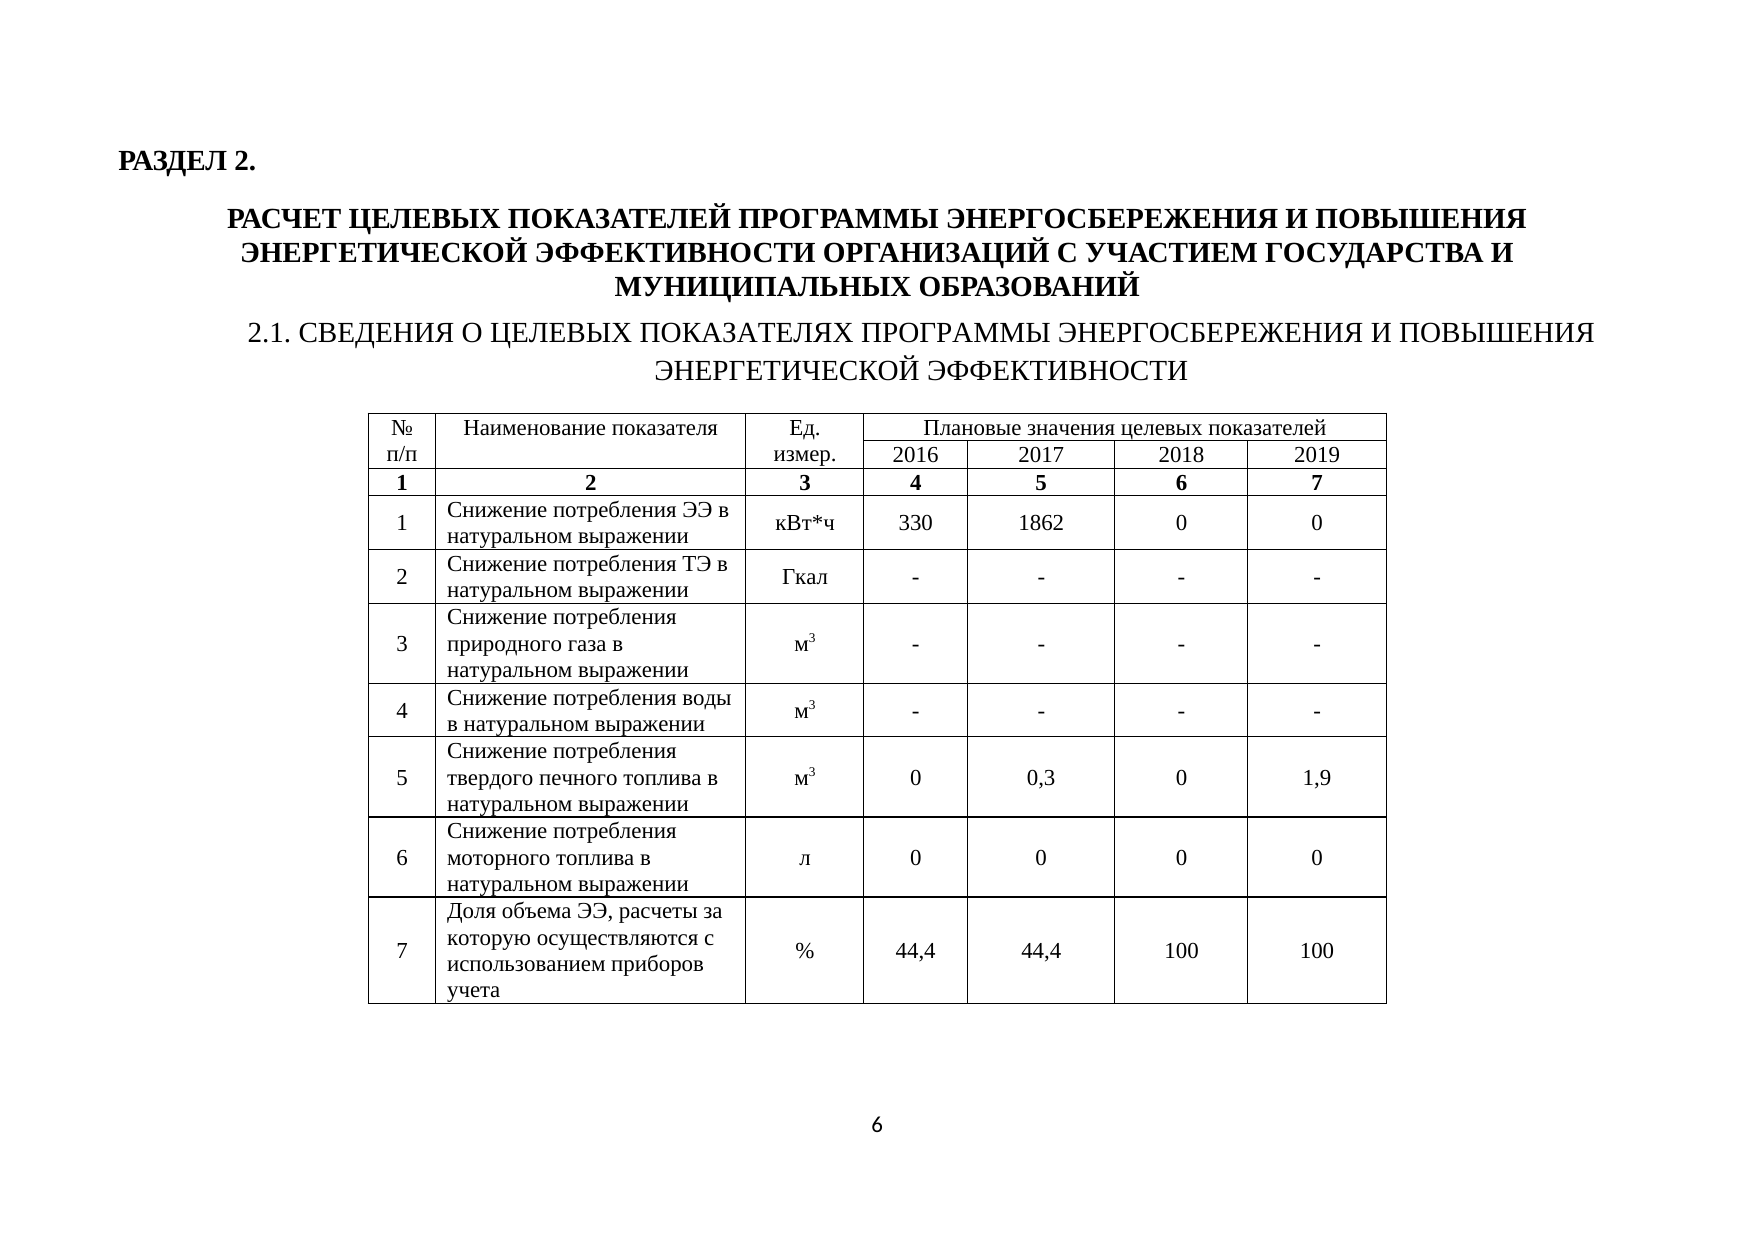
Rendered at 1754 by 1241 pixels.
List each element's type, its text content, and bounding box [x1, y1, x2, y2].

subtitle РАЗДЕЛ 2. [118, 143, 1636, 177]
table_cell Снижение потребления моторного топлива в натуральном выражении [436, 818, 745, 896]
table_cell 1 [369, 496, 435, 549]
table_cell 1,9 [1248, 737, 1386, 816]
table_cell Доля объема ЭЭ, расчеты за которую осуществляются с использованием приборов учета [500, 898, 745, 1003]
table_cell - [864, 550, 967, 602]
table_cell - [1248, 604, 1386, 682]
table_cell 0 [864, 737, 967, 816]
table_cell 0 [1248, 496, 1386, 549]
table_cell 0 [864, 818, 967, 896]
table_cell - [1115, 684, 1247, 736]
table_header Ед. измер. [746, 414, 863, 467]
table_cell 4 [864, 469, 967, 495]
table_cell 6 [1115, 469, 1247, 495]
table_cell 1862 [968, 496, 1114, 549]
table_cell 2017 [968, 441, 1114, 467]
table_cell 2016 [864, 441, 967, 467]
table_cell 1 [369, 469, 435, 495]
table_cell 100 [1248, 898, 1386, 1003]
table_cell 44,4 [864, 898, 967, 1003]
table_cell - [968, 684, 1114, 736]
table_cell 44,4 [968, 898, 1114, 1003]
subtitle РАСЧЕТ ЦЕЛЕВЫХ ПОКАЗАТЕЛЕЙ ПРОГРАММЫ ЭНЕРГОСБЕРЕЖЕНИЯ И ПОВЫШЕНИЯ ЭНЕРГЕТИЧЕСКОЙ ЭФФЕКТИВНОСТИ ОРГАНИЗАЦИЙ С УЧАСТИЕМ ГОСУДАРСТВА И МУНИЦИПАЛЬНЫХ ОБРАЗОВАНИЙ [118, 202, 1636, 302]
table_cell 6 [369, 818, 435, 896]
table_header № п/п [369, 414, 435, 467]
table_cell 7 [369, 898, 435, 1003]
table_cell 7 [1248, 469, 1386, 495]
table_cell - [864, 604, 967, 682]
table_cell м3 [746, 604, 863, 682]
table_cell - [864, 684, 967, 736]
table_cell 5 [369, 737, 435, 816]
table_cell 4 [369, 684, 435, 736]
table_header Плановые значения целевых показателей [864, 414, 1386, 440]
table_cell 3 [746, 469, 863, 495]
table_cell Гкал [746, 550, 863, 602]
table_cell 3 [369, 604, 435, 682]
table_cell м3 [746, 684, 863, 736]
table_cell - [1115, 604, 1247, 682]
table_cell 0 [1115, 818, 1247, 896]
table_cell 0 [968, 818, 1114, 896]
table_cell Снижение потребления воды в натуральном выражении [436, 684, 745, 736]
table_cell - [1115, 550, 1247, 602]
table_cell - [1248, 550, 1386, 602]
table_cell кВт*ч [746, 496, 863, 549]
table_cell - [1248, 684, 1386, 736]
table_cell 330 [864, 496, 967, 549]
table_cell Снижение потребления ЭЭ в натуральном выражении [436, 496, 745, 549]
table_cell % [746, 898, 863, 1003]
table_cell Снижение потребления твердого печного топлива в натуральном выражении [436, 737, 745, 816]
table_cell Снижение потребления природного газа в натуральном выражении [436, 604, 745, 682]
table_cell - [968, 604, 1114, 682]
table_cell м3 [746, 737, 863, 816]
table_header Наименование показателя [436, 414, 745, 467]
text 2.1. СВЕДЕНИЯ О ЦЕЛЕВЫХ ПОКАЗАТЕЛЯХ ПРОГРАММЫ ЭНЕРГОСБЕРЕЖЕНИЯ И ПОВЫШЕНИЯ ЭНЕРГЕТИЧЕСКОЙ ЭФФЕКТИВНОСТИ [207, 315, 1636, 387]
table_cell 2 [369, 550, 435, 602]
table_cell 2 [436, 469, 745, 495]
table_cell - [968, 550, 1114, 602]
table_cell 2019 [1248, 441, 1386, 467]
table_cell 100 [1115, 898, 1247, 1003]
table_cell 0,3 [968, 737, 1114, 816]
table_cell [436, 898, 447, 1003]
table_cell Снижение потребления ТЭ в натуральном выражении [436, 550, 745, 602]
table_cell 2018 [1115, 441, 1247, 467]
table_cell 0 [1248, 818, 1386, 896]
table_cell л [746, 818, 863, 896]
table_cell 0 [1115, 496, 1247, 549]
table_cell 5 [968, 469, 1114, 495]
table_cell 0 [1115, 737, 1247, 816]
